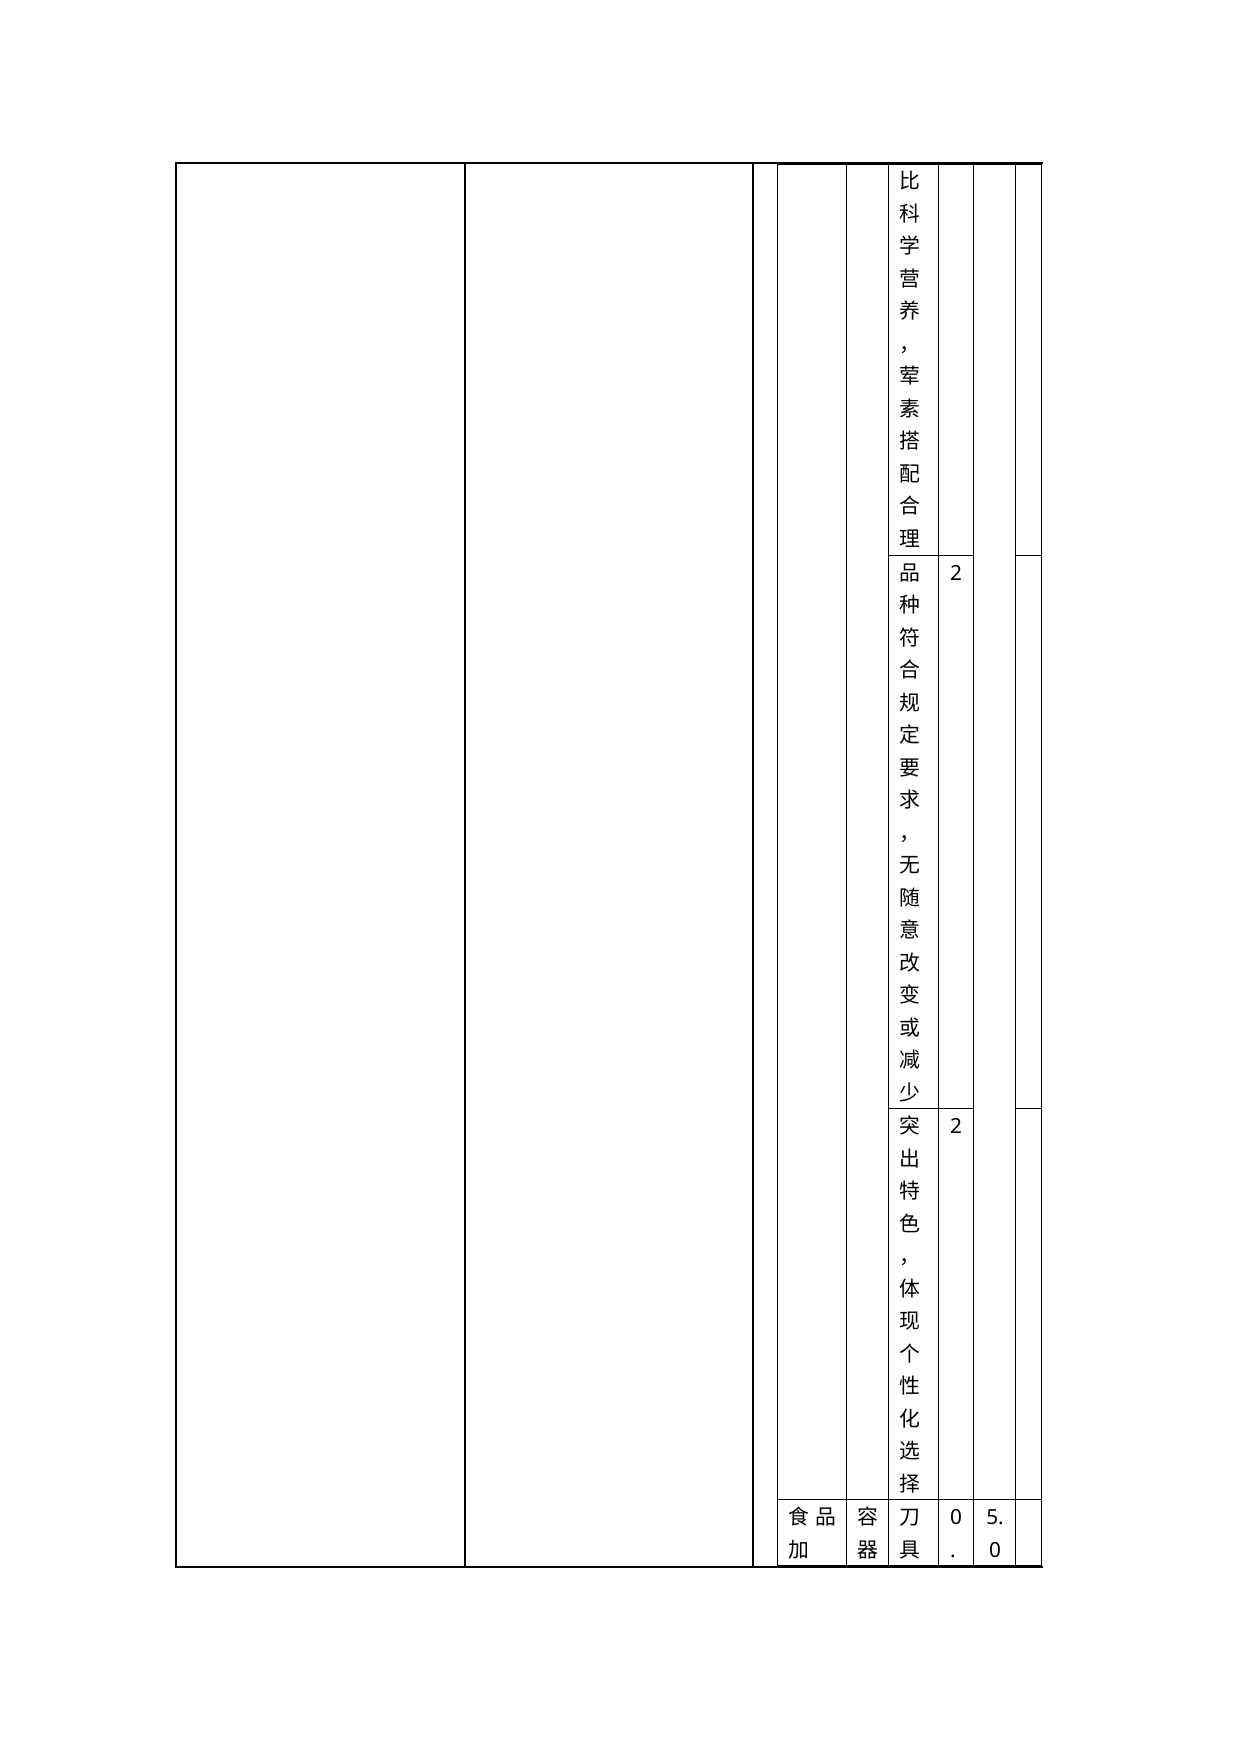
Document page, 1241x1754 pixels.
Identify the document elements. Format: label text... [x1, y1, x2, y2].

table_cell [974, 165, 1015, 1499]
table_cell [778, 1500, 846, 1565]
table_cell [466, 164, 752, 1566]
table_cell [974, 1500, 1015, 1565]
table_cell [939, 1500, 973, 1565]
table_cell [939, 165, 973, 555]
table_cell 1 [177, 164, 464, 1566]
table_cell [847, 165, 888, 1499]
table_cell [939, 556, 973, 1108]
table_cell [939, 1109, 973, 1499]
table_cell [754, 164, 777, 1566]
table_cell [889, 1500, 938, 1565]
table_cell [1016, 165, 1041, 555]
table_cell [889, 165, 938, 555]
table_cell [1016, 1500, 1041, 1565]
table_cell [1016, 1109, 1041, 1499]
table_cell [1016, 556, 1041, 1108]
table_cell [778, 165, 846, 1499]
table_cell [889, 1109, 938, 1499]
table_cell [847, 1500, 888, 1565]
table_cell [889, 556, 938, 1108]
